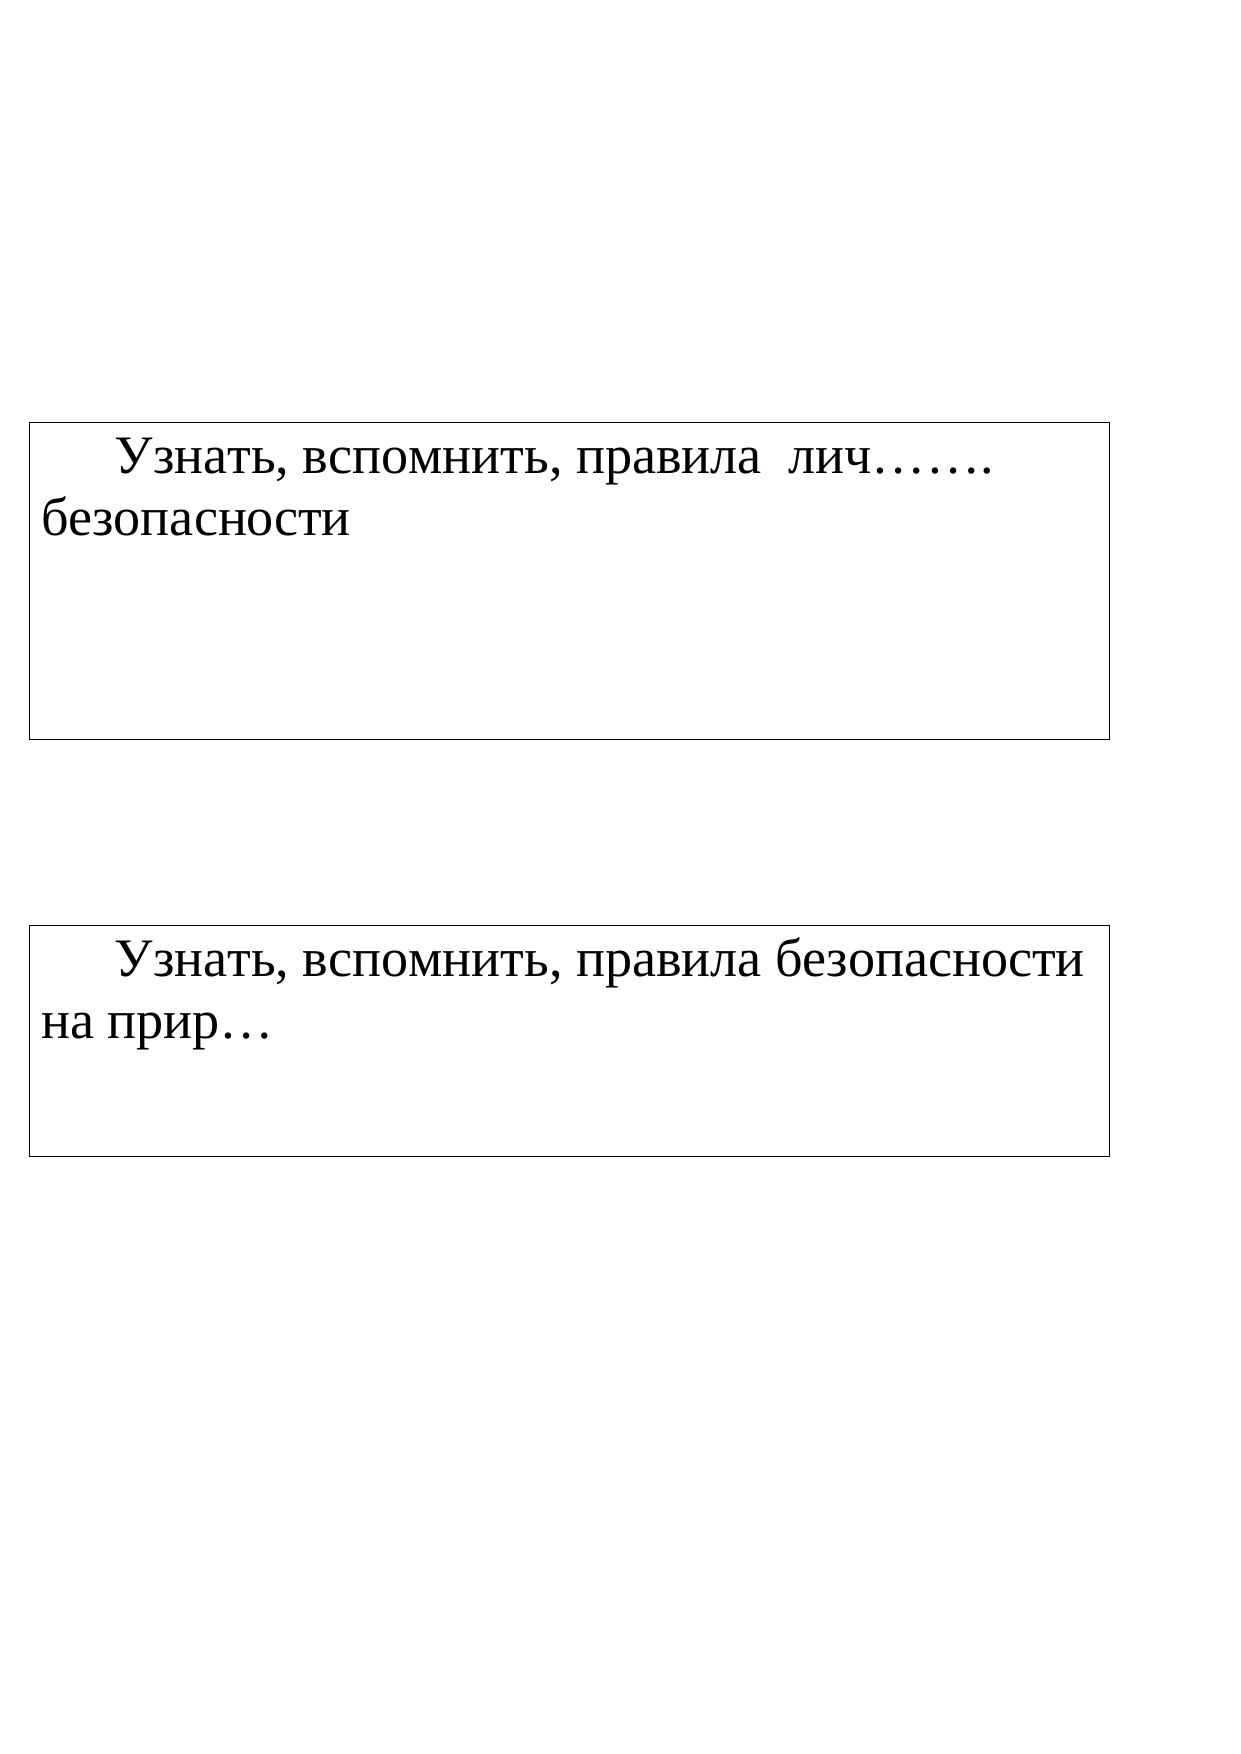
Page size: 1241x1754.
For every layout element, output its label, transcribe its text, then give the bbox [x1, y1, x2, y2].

table_header Узнать, вспомнить, правила безопасности на прир… [30, 926, 1109, 1156]
table_header Узнать, вспомнить, правила лич……. безопасности [30, 423, 1109, 739]
